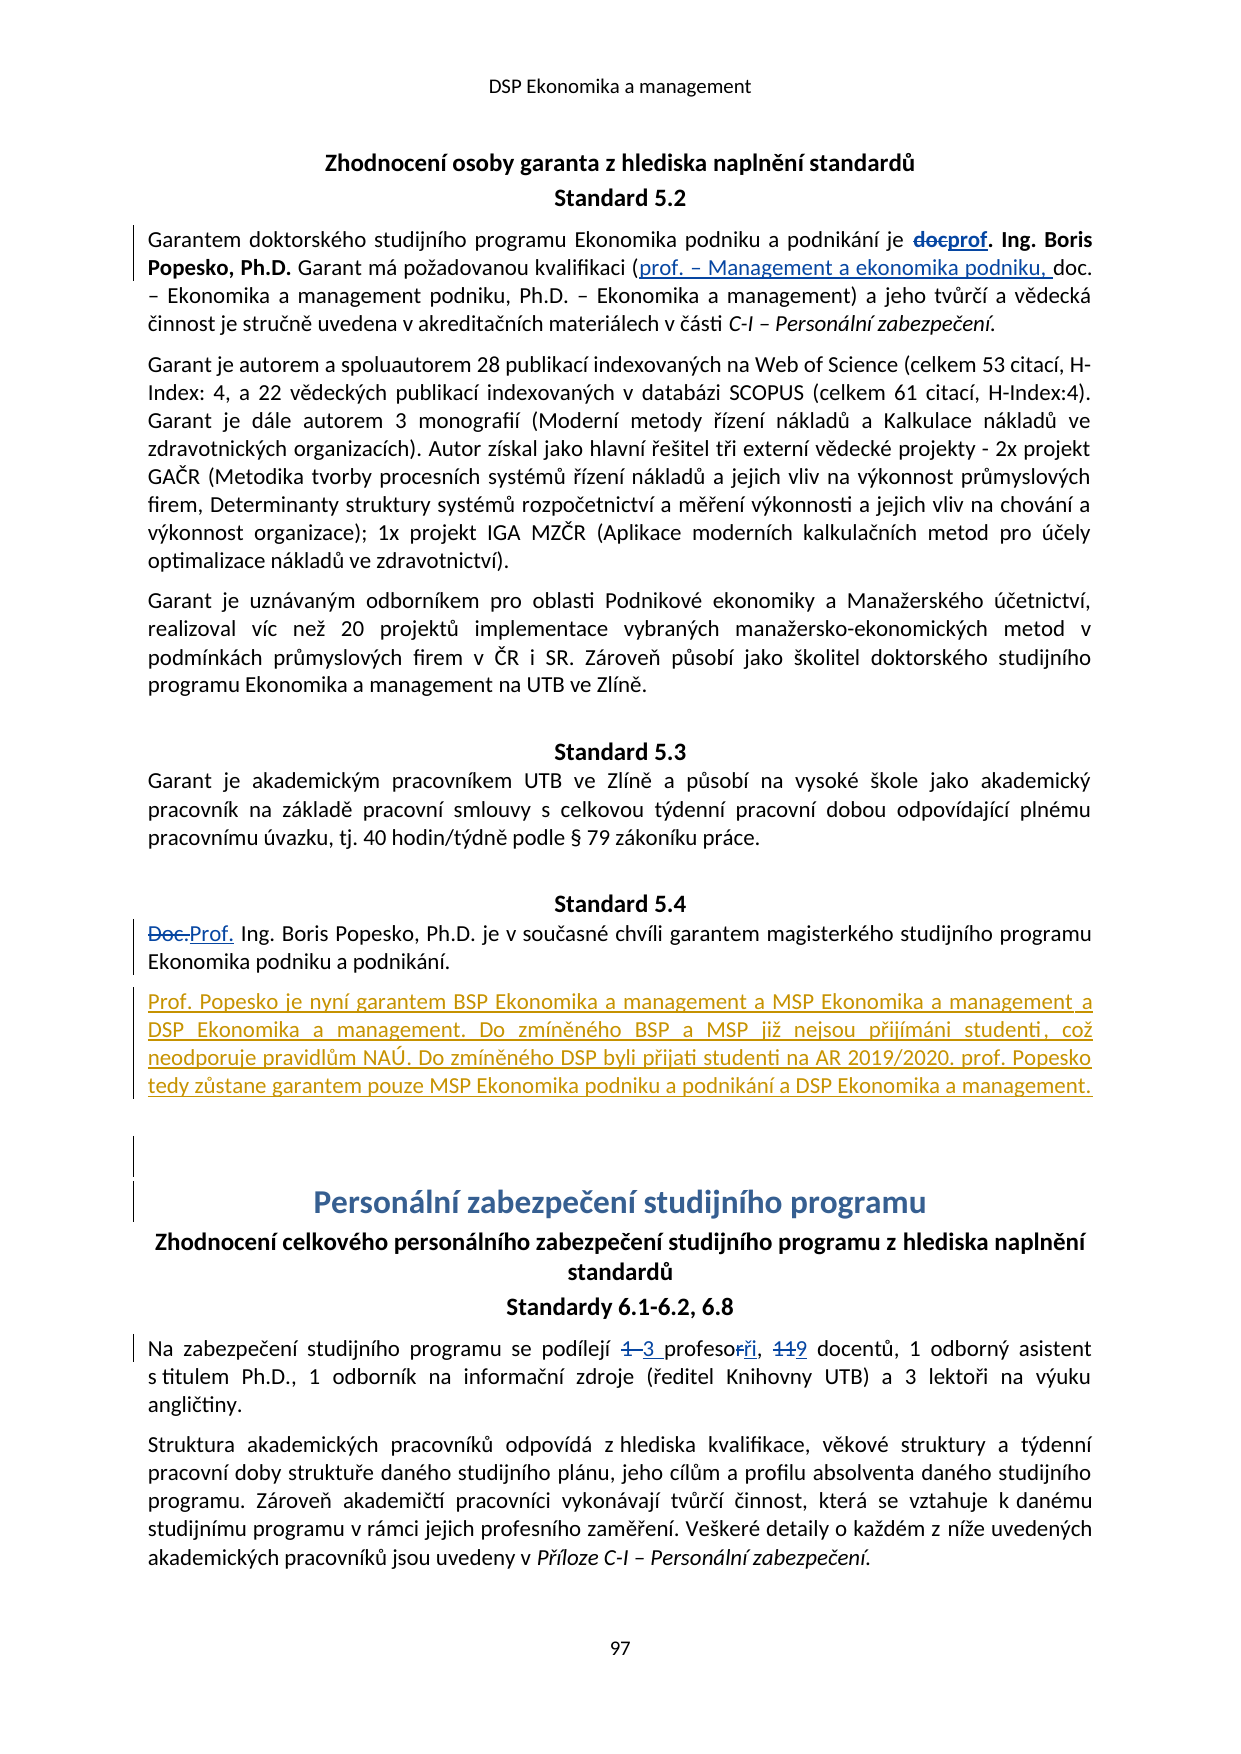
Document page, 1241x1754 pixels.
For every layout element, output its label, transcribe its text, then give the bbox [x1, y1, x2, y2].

subtitle Standardy 6.1-6.2, 6.8 [148, 1291, 1093, 1321]
subtitle Standard 5.2 [148, 182, 1093, 213]
subtitle Standard 5.3 [148, 736, 1093, 767]
subtitle Zhodnocení celkového personálního zabezpečení studijního programu z hlediska naplnění standardů [148, 1226, 1093, 1287]
text Garant je uznávaným odborníkem pro oblasti Podnikové ekonomiky a Manažerského účetnictví, realizoval víc než 20 projektů implementace vybraných manažersko-ekonomických metod v podmínkách průmyslových firem v ČR i SR. Zároveň působí jako školitel doktorského studijního programu Ekonomika a management na UTB ve Zlíně. [148, 587, 1093, 699]
subtitle Zhodnocení osoby garanta z hlediska naplnění standardů [148, 148, 1093, 178]
subtitle Personální zabezpečení studijního programu [148, 1181, 1093, 1222]
text Na zabezpečení studijního programu se podílejí profeso, docentů, 1 odborný asistent s titulem Ph.D., 1 odborník na informační zdroje (ředitel Knihovny UTB) a 3 lektoři na výuku angličtiny. [148, 1334, 1093, 1418]
text Ing. Boris Popesko, Ph.D. je v současné chvíli garantem magisterkého studijního programu Ekonomika podniku a podnikání. [148, 919, 1093, 975]
text Garantem doktorského studijního programu Ekonomika podniku a podnikání je . Ing. Boris Popesko, Ph.D. Garant má požadovanou kvalifikaci (doc. – Ekonomika a management podniku, Ph.D. – Ekonomika a management) a jeho tvůrčí a vědecká činnost je stručně uvedena v akreditačních materiálech v části C-I – Personální zabezpečení. [148, 225, 1093, 337]
text Struktura akademických pracovníků odpovídá z hlediska kvalifikace, věkové struktury a týdenní pracovní doby struktuře daného studijního plánu, jeho cílům a profilu absolventa daného studijního programu. Zároveň akademičtí pracovníci vykonávají tvůrčí činnost, která se vztahuje k danému studijnímu programu v rámci jejich profesního zaměření. Veškeré detaily o každém z níže uvedených akademických pracovníků jsou uvedeny v Příloze C-I – Personální zabezpečení. [148, 1431, 1093, 1571]
text Garant je autorem a spoluautorem 28 publikací indexovaných na Web of Science (celkem 53 citací, H-Index: 4, a 22 vědeckých publikací indexovaných v databázi SCOPUS (celkem 61 citací, H-Index:4). Garant je dále autorem 3 monografií (Moderní metody řízení nákladů a Kalkulace nákladů ve zdravotnických organizacích). Autor získal jako hlavní řešitel tři externí vědecké projekty - 2x projekt GAČR (Metodika tvorby procesních systémů řízení nákladů a jejich vliv na výkonnost průmyslových firem, Determinanty struktury systémů rozpočetnictví a měření výkonnosti a jejich vliv na chování a výkonnost organizace); 1x projekt IGA MZČR (Aplikace moderních kalkulačních metod pro účely optimalizace nákladů ve zdravotnictví). [148, 350, 1093, 574]
text Garant je akademickým pracovníkem UTB ve Zlíně a působí na vysoké škole jako akademický pracovník na základě pracovní smlouvy s celkovou týdenní pracovní dobou odpovídající plnému pracovnímu úvazku, tj. 40 hodin/týdně podle § 79 zákoníku práce. [148, 767, 1093, 851]
subtitle Standard 5.4 [148, 888, 1093, 919]
